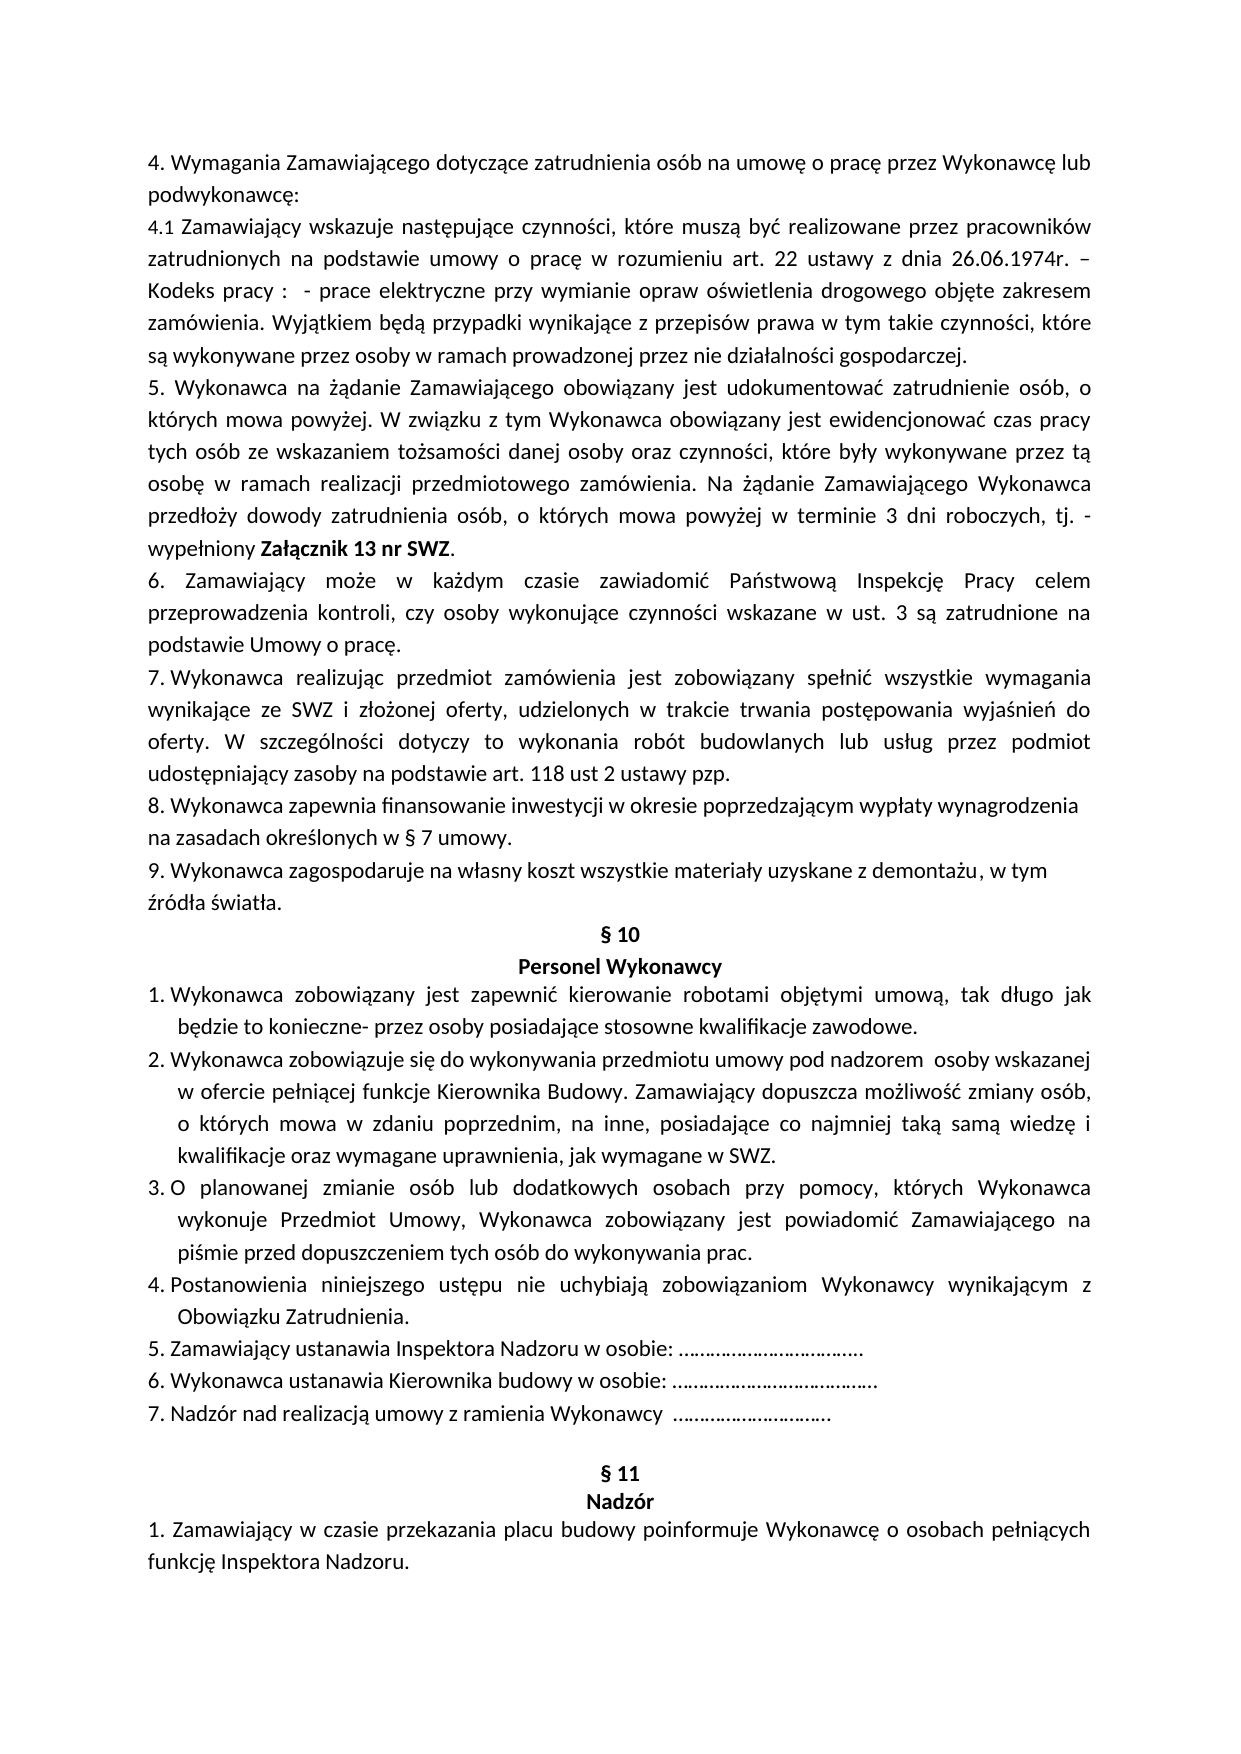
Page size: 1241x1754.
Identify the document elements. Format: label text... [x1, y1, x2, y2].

text 7. Wykonawca realizując przedmiot zamówienia jest zobowiązany spełnić wszystkie wymagania wynikające ze SWZ i złożonej oferty, udzielonych w trakcie trwania postępowania wyjaśnień do oferty. W szczególności dotyczy to wykonania robót budowlanych lub usług przez podmiot udostępniający zasoby na podstawie art. 118 ust 2 ustawy pzp. [148, 663, 1093, 787]
text 4. Postanowienia niniejszego ustępu nie uchybiają zobowiązaniom Wykonawcy wynikającym z Obowiązku Zatrudnienia. [148, 1270, 1093, 1330]
text 9. Wykonawca zagospodaruje na własny koszt wszystkie materiały uzyskane z demontażu, w tym źródła światła. [148, 856, 1093, 916]
text 4. Wymagania Zamawiającego dotyczące zatrudnienia osób na umowę o pracę przez Wykonawcę lub podwykonawcę: [148, 148, 1093, 208]
text 6. Zamawiający może w każdym czasie zawiadomić Państwową Inspekcję Pracy celem przeprowadzenia kontroli, czy osoby wykonujące czynności wskazane w ust. 3 są zatrudnione na podstawie Umowy o pracę. [148, 566, 1093, 658]
text 7. Nadzór nad realizacją umowy z ramienia Wykonawcy ………………………… [148, 1399, 1093, 1427]
text § 11 [148, 1459, 1093, 1487]
text Personel Wykonawcy [148, 952, 1093, 980]
text § 10 [148, 920, 1093, 948]
text 6. Wykonawca ustanawia Kierownika budowy w osobie: ………………………………… [148, 1367, 1093, 1394]
text 4.1 Zamawiający wskazuje następujące czynności, które muszą być realizowane przez pracowników zatrudnionych na podstawie umowy o pracę w rozumieniu art. 22 ustawy z dnia 26.06.1974r. – Kodeks pracy : - prace elektryczne przy wymianie opraw oświetlenia drogowego objęte zakresem zamówienia. Wyjątkiem będą przypadki wynikające z przepisów prawa w tym takie czynności, które są wykonywane przez osoby w ramach prowadzonej przez nie działalności gospodarczej. [148, 212, 1093, 369]
text 5. Zamawiający ustanawia Inspektora Nadzoru w osobie: …………………………….. [148, 1334, 1093, 1362]
text 3. O planowanej zmianie osób lub dodatkowych osobach przy pomocy, których Wykonawca wykonuje Przedmiot Umowy, Wykonawca zobowiązany jest powiadomić Zamawiającego na piśmie przed dopuszczeniem tych osób do wykonywania prac. [148, 1173, 1093, 1266]
text 8. Wykonawca zapewnia finansowanie inwestycji w okresie poprzedzającym wypłaty wynagrodzenia na zasadach określonych w § 7 umowy. [148, 791, 1093, 852]
text Nadzór [148, 1487, 1093, 1515]
text 2. Wykonawca zobowiązuje się do wykonywania przedmiotu umowy pod nadzorem osoby wskazanej w ofercie pełniącej funkcje Kierownika Budowy. Zamawiający dopuszcza możliwość zmiany osób, o których mowa w zdaniu poprzednim, na inne, posiadające co najmniej taką samą wiedzę i kwalifikacje oraz wymagane uprawnienia, jak wymagane w SWZ. [148, 1045, 1093, 1169]
text 1. Zamawiający w czasie przekazania placu budowy poinformuje Wykonawcę o osobach pełniących funkcję Inspektora Nadzoru. [148, 1515, 1093, 1575]
text 5. Wykonawca na żądanie Zamawiającego obowiązany jest udokumentować zatrudnienie osób, o których mowa powyżej. W związku z tym Wykonawca obowiązany jest ewidencjonować czas pracy tych osób ze wskazaniem tożsamości danej osoby oraz czynności, które były wykonywane przez tą osobę w ramach realizacji przedmiotowego zamówienia. Na żądanie Zamawiającego Wykonawca przedłoży dowody zatrudnienia osób, o których mowa powyżej w terminie 3 dni roboczych, tj. -wypełniony Załącznik 13 nr SWZ. [148, 373, 1093, 562]
text 1. Wykonawca zobowiązany jest zapewnić kierowanie robotami objętymi umową, tak długo jak będzie to konieczne- przez osoby posiadające stosowne kwalifikacje zawodowe. [148, 980, 1093, 1041]
